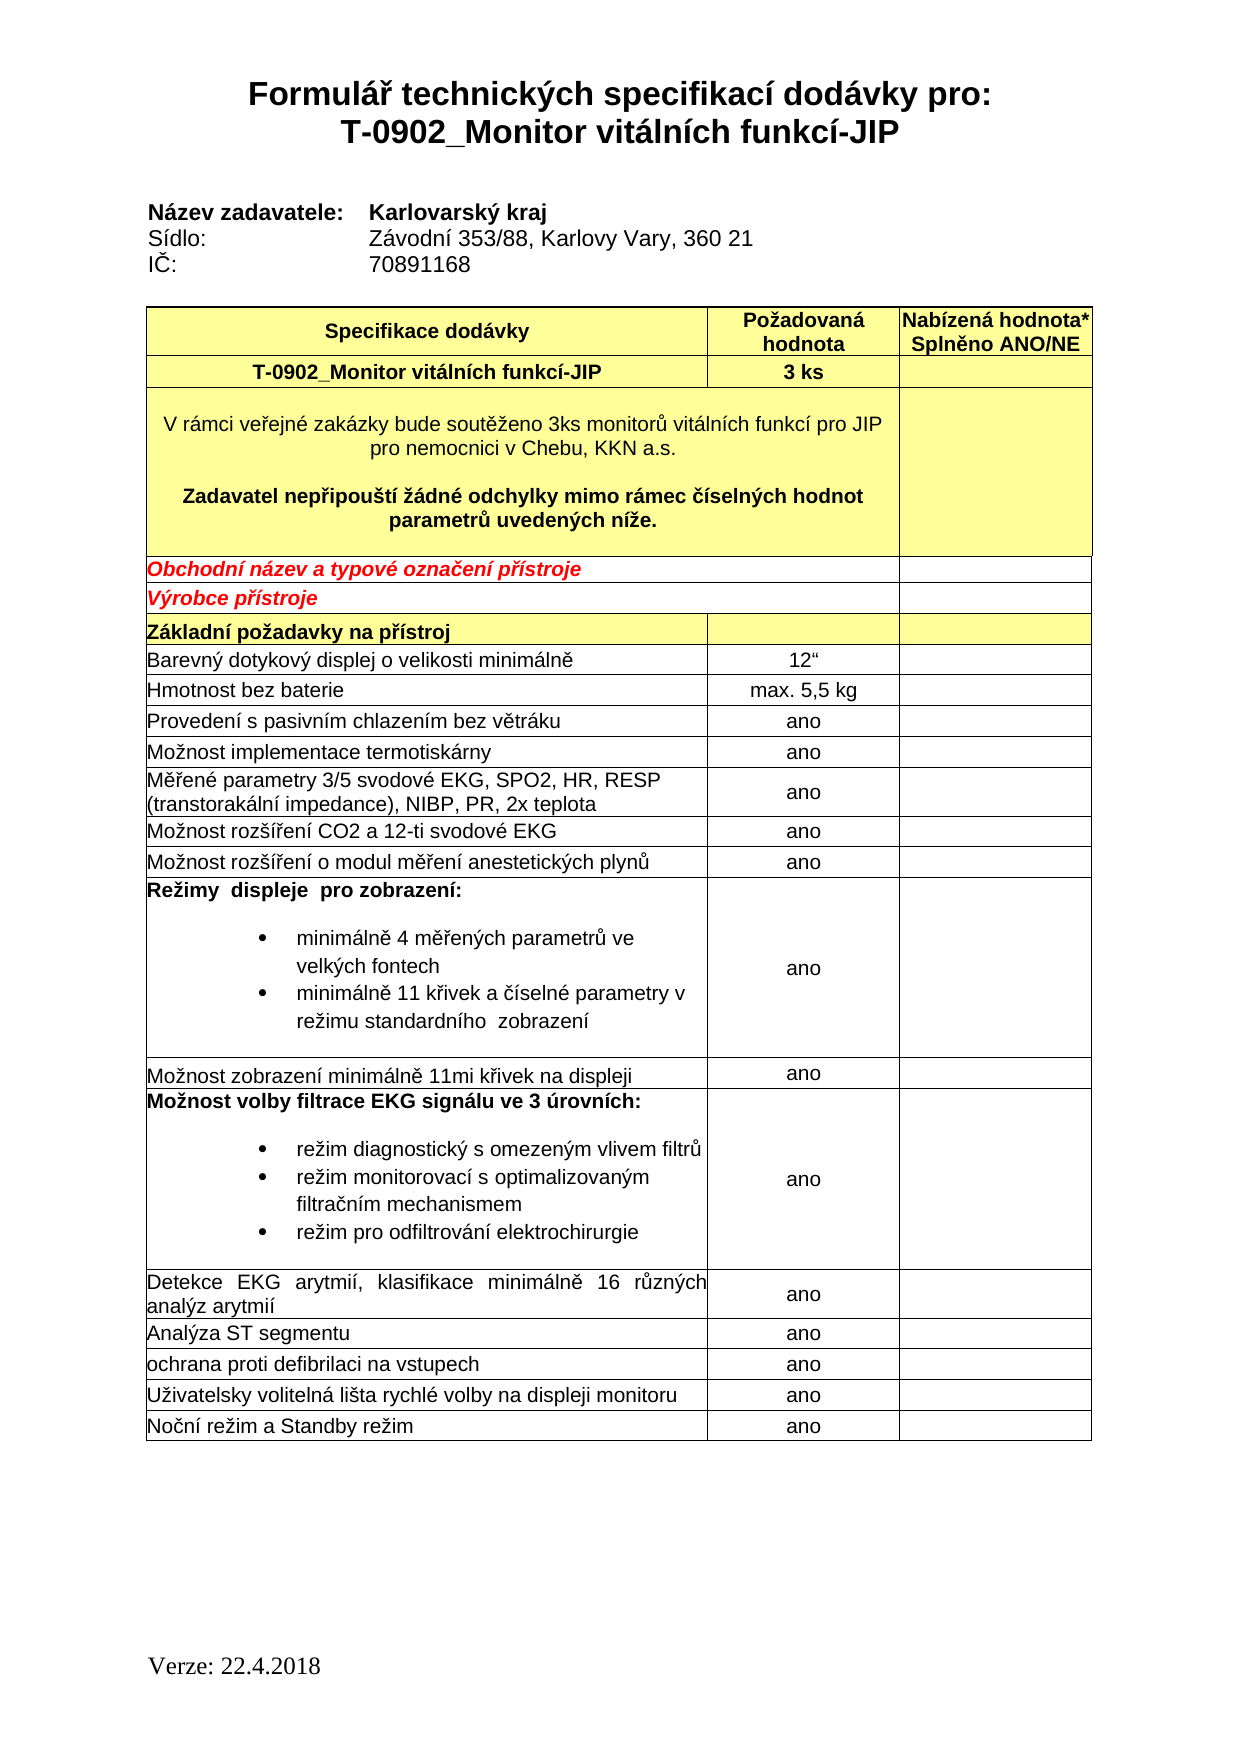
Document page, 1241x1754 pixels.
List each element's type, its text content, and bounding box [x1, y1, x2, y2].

table_cell [900, 557, 1091, 582]
table_cell Základní požadavky na přístroj [147, 614, 707, 644]
table_cell 12“ [708, 645, 899, 674]
table_cell Detekce EKG arytmií, klasifikace minimálně 16 různých analýz arytmií [147, 1270, 707, 1317]
table_cell [708, 614, 899, 644]
table_cell ano [708, 768, 899, 816]
table_cell [900, 1380, 1091, 1409]
table_cell Možnost zobrazení minimálně 11mi křivek na displeji [147, 1058, 707, 1088]
table_cell ano [708, 1411, 899, 1440]
table_header Nabízená hodnota* Splněno ANO/NE [900, 308, 1092, 355]
table_cell [900, 388, 1092, 556]
table_cell max. 5,5 kg [708, 675, 899, 705]
table_cell [900, 1411, 1091, 1440]
table_cell [900, 706, 1091, 736]
table_cell ano [708, 1089, 899, 1268]
table_cell ano [708, 1349, 899, 1379]
table_cell Noční režim a Standby režim [147, 1411, 707, 1440]
table_cell Možnost rozšíření CO2 a 12-ti svodové EKG [147, 817, 707, 846]
table_cell [900, 737, 1091, 767]
table_cell Uživatelsky volitelná lišta rychlé volby na displeji monitoru [147, 1380, 707, 1409]
table_cell [900, 675, 1091, 705]
table_cell T-0902_Monitor vitálních funkcí-JIP [147, 356, 707, 387]
table_cell Provedení s pasivním chlazením bez větráku [147, 706, 707, 736]
table_cell [900, 645, 1091, 674]
table_cell Obchodní název a typové označení přístroje [147, 557, 899, 582]
table_cell [900, 356, 1092, 387]
table_cell Hmotnost bez baterie [147, 675, 707, 705]
table_cell Barevný dotykový displej o velikosti minimálně [147, 645, 707, 674]
table_cell [900, 1349, 1091, 1379]
table_cell ano [708, 1319, 899, 1348]
table_cell [900, 878, 1091, 1057]
table_cell Možnost rozšíření o modul měření anestetických plynů [147, 847, 707, 877]
table_cell ano [708, 1058, 899, 1088]
table_cell Režimy displeje pro zobrazení: minimálně 4 měřených parametrů ve velkých fontech minimálně 11 křivek a číselné parametry v režimu standardního zobrazení [147, 878, 707, 1057]
table_cell Možnost implementace termotiskárny [147, 737, 707, 767]
table_cell [900, 768, 1091, 816]
table_cell [900, 1089, 1091, 1268]
table_cell ano [708, 737, 899, 767]
table_cell [900, 817, 1091, 846]
table_cell Měřené parametry 3/5 svodové EKG, SPO2, HR, RESP (transtorakální impedance), NIBP, PR, 2x teplota [147, 768, 707, 816]
table_cell V rámci veřejné zakázky bude soutěženo 3ks monitorů vitálních funkcí pro JIP pro nemocnici v Chebu, KKN a.s. Zadavatel nepřipouští žádné odchylky mimo rámec číselných hodnot parametrů uvedených níže. [147, 388, 899, 556]
table_cell Výrobce přístroje [147, 583, 899, 613]
table_cell [900, 1319, 1091, 1348]
table_cell ano [708, 706, 899, 736]
table_cell ano [708, 1380, 899, 1409]
table_cell Analýza ST segmentu [147, 1319, 707, 1348]
table_cell ochrana proti defibrilaci na vstupech [147, 1349, 707, 1379]
table_cell [900, 847, 1091, 877]
table_cell Možnost volby filtrace EKG signálu ve 3 úrovních: režim diagnostický s omezeným vlivem filtrů režim monitorovací s optimalizovaným filtračním mechanismem režim pro odfiltrování elektrochirurgie [147, 1089, 707, 1268]
table_cell ano [708, 817, 899, 846]
table_header Požadovaná hodnota [708, 308, 899, 355]
table_cell [900, 1058, 1091, 1088]
table_cell [900, 1270, 1091, 1317]
table_cell [900, 583, 1091, 613]
table_cell ano [708, 878, 899, 1057]
table_cell [900, 614, 1091, 644]
table_cell ano [708, 847, 899, 877]
table_cell ano [708, 1270, 899, 1317]
table_header Specifikace dodávky [147, 308, 707, 355]
table_cell 3 ks [708, 356, 899, 387]
